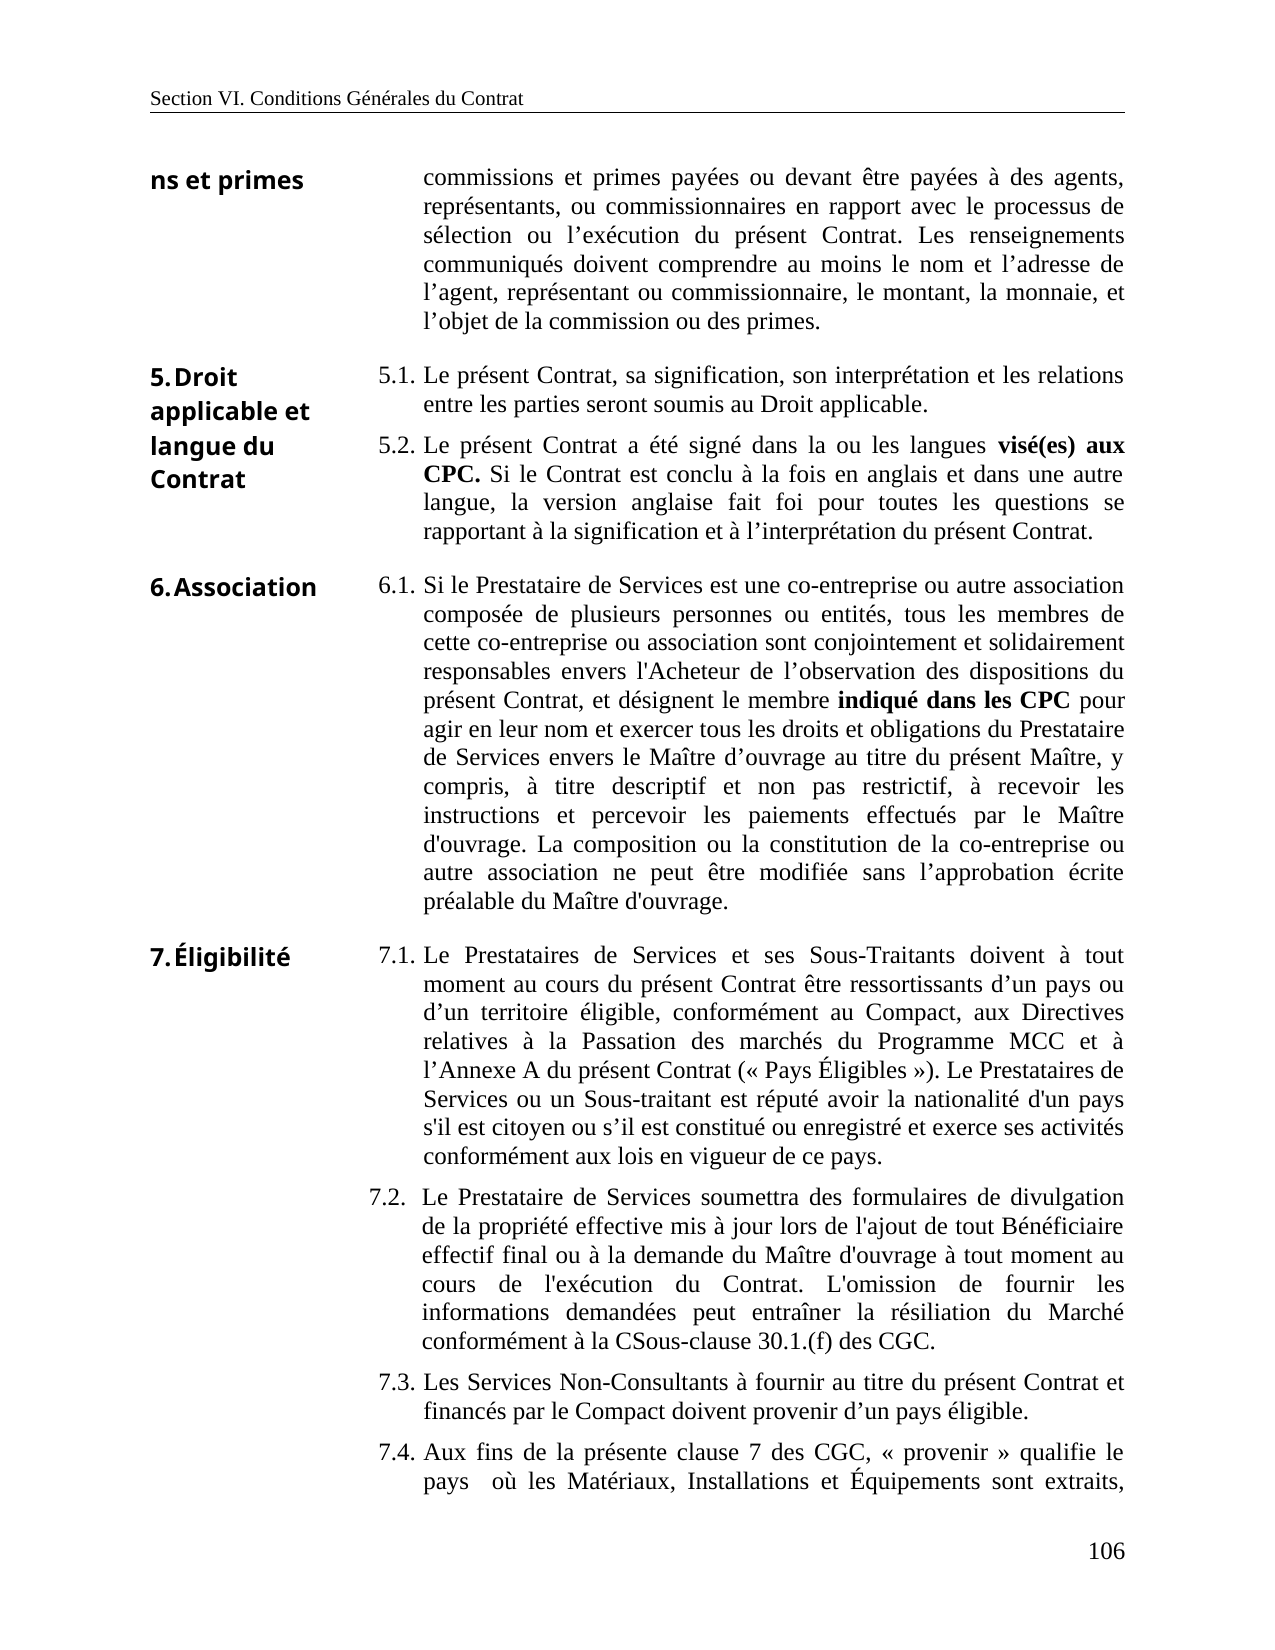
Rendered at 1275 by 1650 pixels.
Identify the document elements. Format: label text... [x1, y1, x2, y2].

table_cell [329, 150, 1136, 347]
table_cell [329, 928, 1136, 1495]
table_cell Éligibilité [139, 928, 329, 1495]
table_cell Association [139, 558, 329, 927]
table_cell Droit applicable et langue du Contrat [139, 348, 329, 557]
table_cell Si le Prestataire de Services est une co-entreprise ou autre association composée de plusieurs personnes ou entités, tous les membres de cette co-entreprise ou association sont conjointement et solidairement responsables envers l'Acheteur de l’observation des dispositions du présent Contrat, et désignent le membre indiqué dans les CPC pour agir en leur nom et exercer tous les droits et obligations du Prestataire de Services envers le Maître d’ouvrage au titre du présent Maître, y compris, à titre descriptif et non pas restrictif, à recevoir les instructions et percevoir les paiements effectués par le Maître d'ouvrage. La composition ou la constitution de la co-entreprise ou autre association ne peut être modifiée sans l’approbation écrite préalable du Maître d'ouvrage. [329, 558, 1136, 927]
table_cell Le présent Contrat, sa signification, son interprétation et les relations entre les parties seront soumis au Droit applicable. Le présent Contrat a été signé dans la ou les langues visé(es) aux CPC. Si le Contrat est conclu à la fois en anglais et dans une autre langue, la version anglaise fait foi pour toutes les questions se rapportant à la signification et à l’interprétation du présent Contrat. [329, 348, 1136, 557]
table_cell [139, 150, 329, 347]
